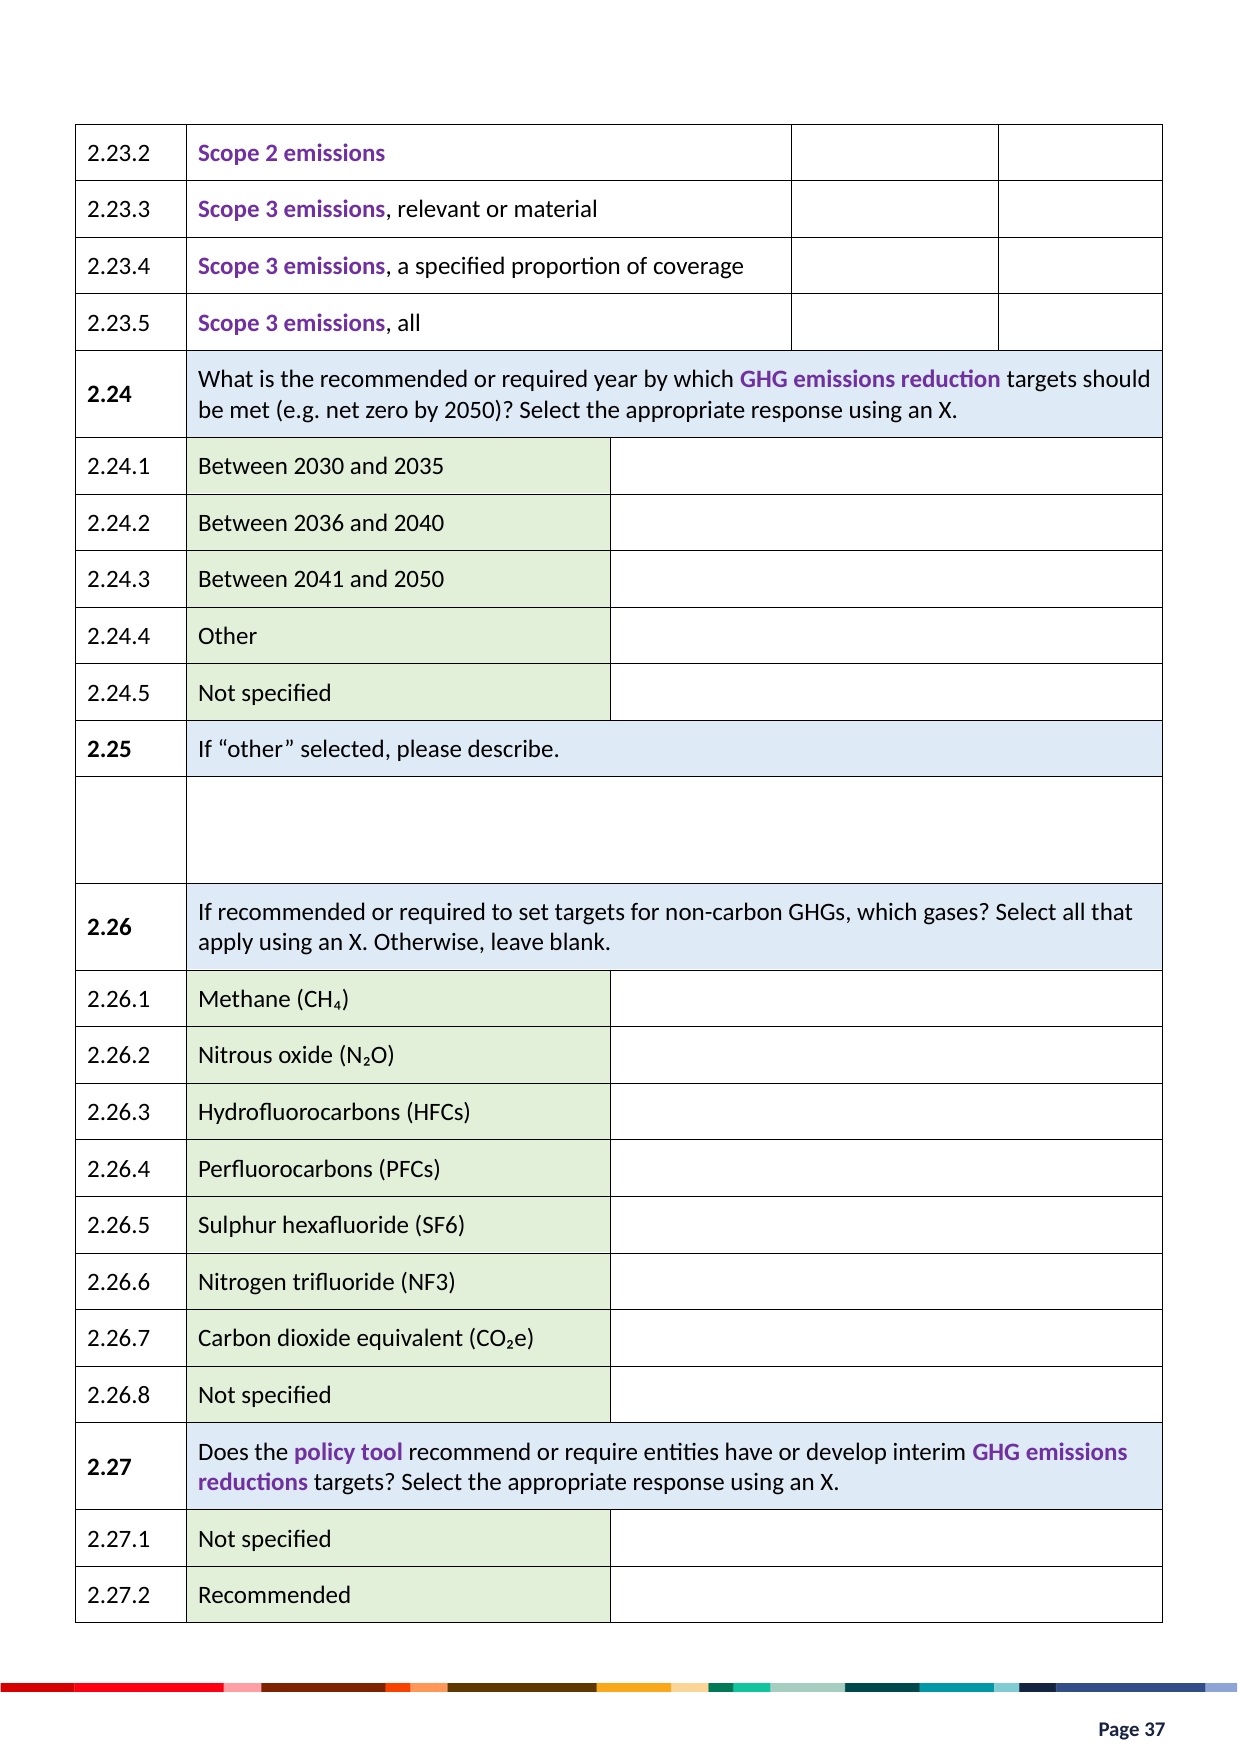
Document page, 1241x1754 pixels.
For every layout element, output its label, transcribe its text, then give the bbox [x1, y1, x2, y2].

table_cell [611, 971, 1162, 1026]
table_cell 2.24 [76, 351, 186, 437]
table_cell 2.25 [76, 721, 186, 776]
table_cell [792, 294, 998, 350]
table_cell [792, 238, 998, 293]
table_cell Other [187, 608, 610, 663]
table_cell 2.26.3 [76, 1084, 186, 1139]
table_cell 2.23.5 [76, 294, 186, 350]
table_cell [611, 608, 1162, 663]
table_cell [611, 1254, 1162, 1309]
table_cell 2.24.2 [76, 495, 186, 550]
table_cell [611, 495, 1162, 550]
table_cell 2.26 [76, 884, 186, 969]
table_cell If recommended or required to set targets for non-carbon GHGs, which gases? Select all that apply using an X. Otherwise, leave blank. [187, 884, 1162, 969]
table_cell Methane (CH₄) [187, 971, 610, 1026]
table_cell [999, 238, 1162, 293]
table_cell If “other” selected, please describe. [187, 721, 1162, 776]
table_cell Scope 3 emissions, relevant or material [187, 181, 791, 237]
table_cell Scope 3 emissions, a specified proportion of coverage [187, 238, 791, 293]
table_cell [611, 664, 1162, 720]
table_cell [187, 777, 1162, 882]
table_cell [611, 1197, 1162, 1252]
table_cell [611, 1567, 1162, 1622]
picture [0, 1683, 1236, 1692]
table_cell 2.24.4 [76, 608, 186, 663]
table_cell Recommended [187, 1567, 610, 1622]
table_cell 2.27.2 [76, 1567, 186, 1622]
table_cell Between 2030 and 2035 [187, 438, 610, 493]
table_cell Does the policy tool recommend or require entities have or develop interim GHG emissions reductions targets? Select the appropriate response using an X. [187, 1423, 1162, 1509]
table_cell [792, 125, 998, 180]
table_cell [611, 1027, 1162, 1083]
table_cell 2.27 [76, 1423, 186, 1509]
table_cell Not specified [187, 1510, 610, 1566]
table_cell 2.26.2 [76, 1027, 186, 1083]
table_cell 2.24.3 [76, 551, 186, 607]
table_cell Not specified [187, 1367, 610, 1422]
table_cell 2.23.4 [76, 238, 186, 293]
table_cell 2.26.4 [76, 1140, 186, 1196]
table_cell 2.27.1 [76, 1510, 186, 1566]
table_cell [611, 551, 1162, 607]
table_cell [611, 1140, 1162, 1196]
table_cell Hydrofluorocarbons (HFCs) [187, 1084, 610, 1139]
table_cell [611, 1084, 1162, 1139]
table_cell Scope 3 emissions, all [187, 294, 791, 350]
table_cell Nitrous oxide (N₂O) [187, 1027, 610, 1083]
table_cell [999, 294, 1162, 350]
table_cell 2.26.1 [76, 971, 186, 1026]
table_cell Sulphur hexafluoride (SF6) [187, 1197, 610, 1252]
table_cell 2.24.1 [76, 438, 186, 493]
table_cell [611, 438, 1162, 493]
table_cell 2.26.5 [76, 1197, 186, 1252]
table_cell [76, 777, 186, 882]
table_cell Scope 2 emissions [187, 125, 791, 180]
table_cell Nitrogen trifluoride (NF3) [187, 1254, 610, 1309]
table_cell [611, 1310, 1162, 1366]
table_cell [999, 181, 1162, 237]
table_cell Between 2041 and 2050 [187, 551, 610, 607]
table_cell Between 2036 and 2040 [187, 495, 610, 550]
table_cell 2.26.7 [76, 1310, 186, 1366]
table_cell Perfluorocarbons (PFCs) [187, 1140, 610, 1196]
table_cell Not specified [187, 664, 610, 720]
table_cell [611, 1510, 1162, 1566]
table_cell 2.23.3 [76, 181, 186, 237]
table_cell [792, 181, 998, 237]
table_cell [999, 125, 1162, 180]
table_cell Carbon dioxide equivalent (CO₂e) [187, 1310, 610, 1366]
table_cell [611, 1367, 1162, 1422]
table_cell 2.23.2 [76, 125, 186, 180]
table_cell What is the recommended or required year by which GHG emissions reduction targets should be met (e.g. net zero by 2050)? Select the appropriate response using an X. [187, 351, 1162, 437]
table_cell 2.26.8 [76, 1367, 186, 1422]
table_cell 2.26.6 [76, 1254, 186, 1309]
table_cell 2.24.5 [76, 664, 186, 720]
